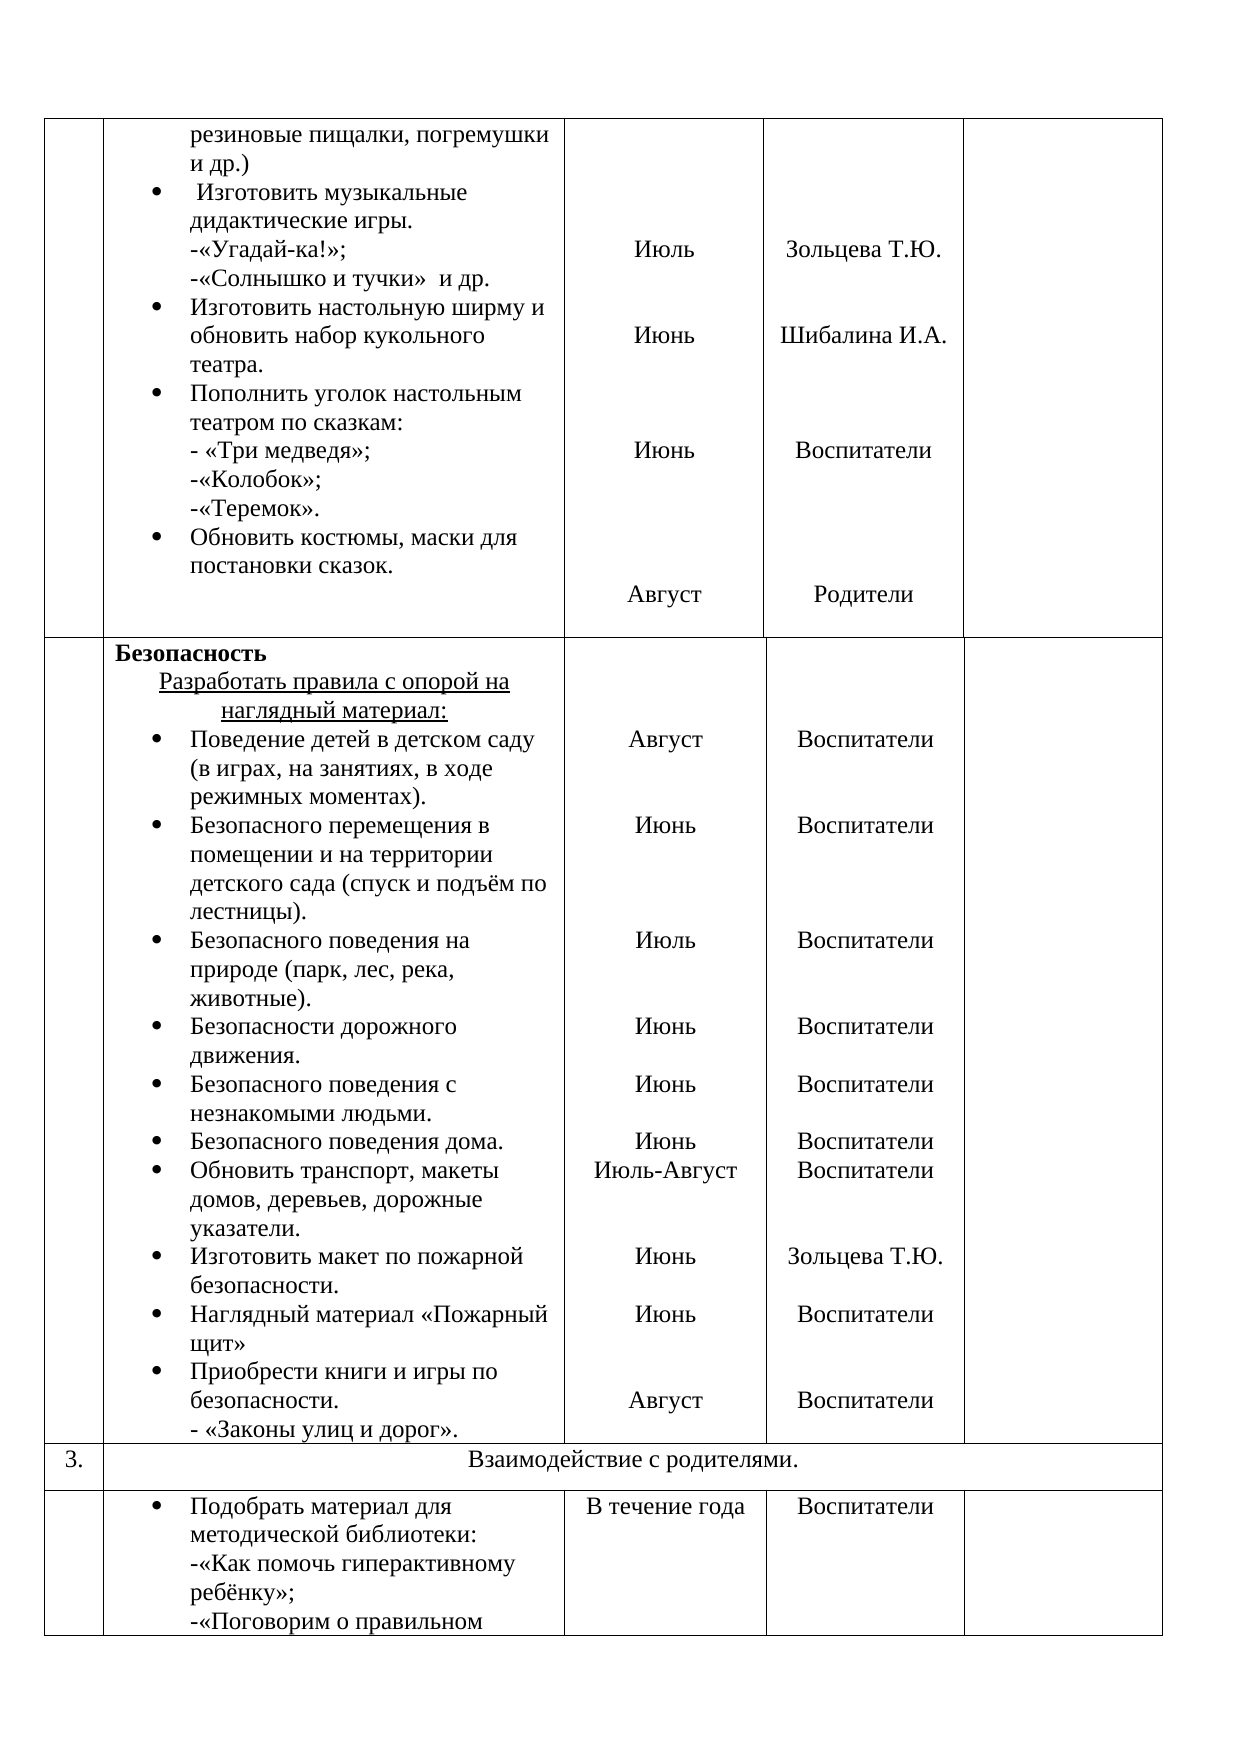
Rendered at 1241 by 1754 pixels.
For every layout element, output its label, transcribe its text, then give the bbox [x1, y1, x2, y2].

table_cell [767, 1491, 964, 1634]
table_cell Безопасность Разработать правила с опорой на наглядный материал: Поведение детей в детском саду (в играх, на занятиях, в ходе режимных моментах). Безопасного перемещения в помещении и на территории детского сада (спуск и подъём по лестницы). Безопасного поведения на природе (парк, лес, река, животные). Безопасности дорожного движения. Безопасного поведения с незнакомыми людьми. Безопасного поведения дома. Обновить транспорт, макеты домов, деревьев, дорожные указатели. Изготовить макет по пожарной безопасности. Наглядный материал «Пожарный щит» Приобрести книги и игры по безопасности. - «Законы улиц и дорог». [104, 638, 564, 1443]
table_cell Взаимодействие с родителями. [104, 1444, 1162, 1490]
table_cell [104, 1491, 564, 1634]
table_cell Воспитатели Воспитатели Воспитатели Воспитатели Воспитатели Воспитатели Воспитатели Зольцева Т.Ю. Воспитатели Воспитатели [767, 638, 964, 1443]
table_cell [965, 638, 1162, 1443]
table_cell 3. [45, 1444, 103, 1490]
table_cell Август Июнь Июль Июнь Июнь Июнь Июль-Август Июнь Июнь Август [565, 638, 766, 1443]
table_cell [45, 638, 103, 1443]
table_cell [565, 119, 763, 637]
table_cell [45, 1491, 103, 1634]
table_cell [45, 119, 103, 637]
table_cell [565, 1491, 766, 1634]
table_cell [964, 119, 1162, 637]
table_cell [764, 119, 963, 637]
table_cell [965, 1491, 1162, 1634]
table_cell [104, 119, 564, 637]
